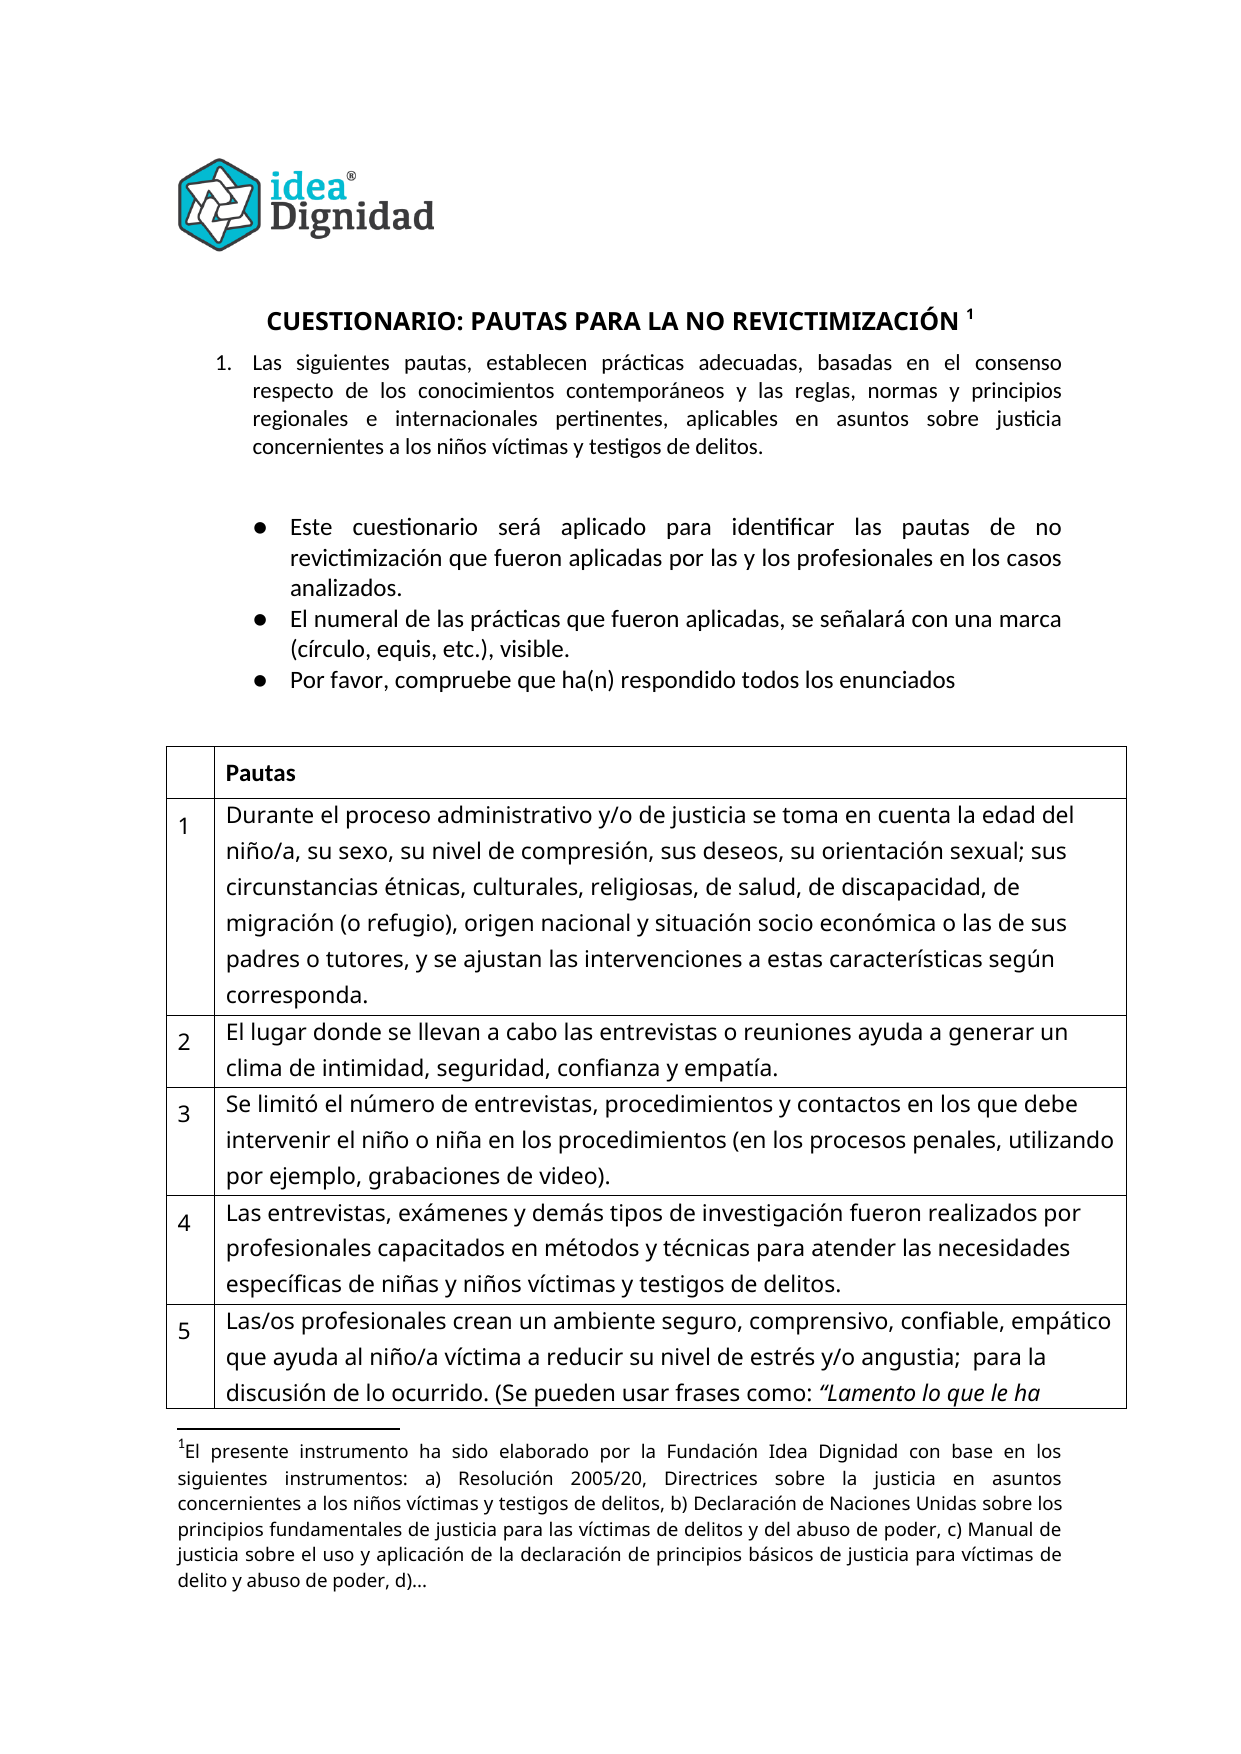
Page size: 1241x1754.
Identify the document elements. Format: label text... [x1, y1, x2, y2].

list El numeral de las prácticas que fueron aplicadas, se señalará con una marca (círculo, equis, etc.), visible. [252, 603, 1063, 664]
table_cell Se limitó el número de entrevistas, procedimientos y contactos en los que debe intervenir el niño o niña en los procedimientos (en los procesos penales, utilizando por ejemplo, grabaciones de video). [215, 1088, 1126, 1195]
picture [177, 158, 434, 252]
table_header Pautas [215, 747, 1126, 798]
table_cell 2 [167, 1016, 214, 1087]
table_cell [215, 1305, 1126, 1408]
table_cell El lugar donde se llevan a cabo las entrevistas o reuniones ayuda a generar un clima de intimidad, seguridad, confianza y empatía. [215, 1016, 1126, 1087]
list Este cuestionario será aplicado para identificar las pautas de no revictimización que fueron aplicadas por las y los profesionales en los casos analizados. [252, 511, 1063, 603]
list Las siguientes pautas, establecen prácticas adecuadas, basadas en el consenso respecto de los conocimientos contemporáneos y las reglas, normas y principios regionales e internacionales pertinentes, aplicables en asuntos sobre justicia concernientes a los niños víctimas y testigos de delitos. [215, 348, 1063, 460]
table_cell 4 [167, 1196, 214, 1304]
table_cell Durante el proceso administrativo y/o de justicia se toma en cuenta la edad del niño/a, su sexo, su nivel de compresión, sus deseos, su orientación sexual; sus circunstancias étnicas, culturales, religiosas, de salud, de discapacidad, de migración (o refugio), origen nacional y situación socio económica o las de sus padres o tutores, y se ajustan las intervenciones a estas características según corresponda. [215, 799, 1126, 1014]
table_cell 5 [167, 1305, 214, 1408]
text CUESTIONARIO: PAUTAS PARA LA NO REVICTIMIZACIÓN [177, 303, 1063, 337]
list Por favor, compruebe que ha(n) respondido todos los enunciados [252, 664, 1063, 694]
table_cell 1 [167, 799, 214, 1014]
table_cell 3 [167, 1088, 214, 1195]
table_header [167, 747, 214, 798]
table_cell Las entrevistas, exámenes y demás tipos de investigación fueron realizados por profesionales capacitados en métodos y técnicas para atender las necesidades específicas de niñas y niños víctimas y testigos de delitos. [215, 1196, 1126, 1304]
